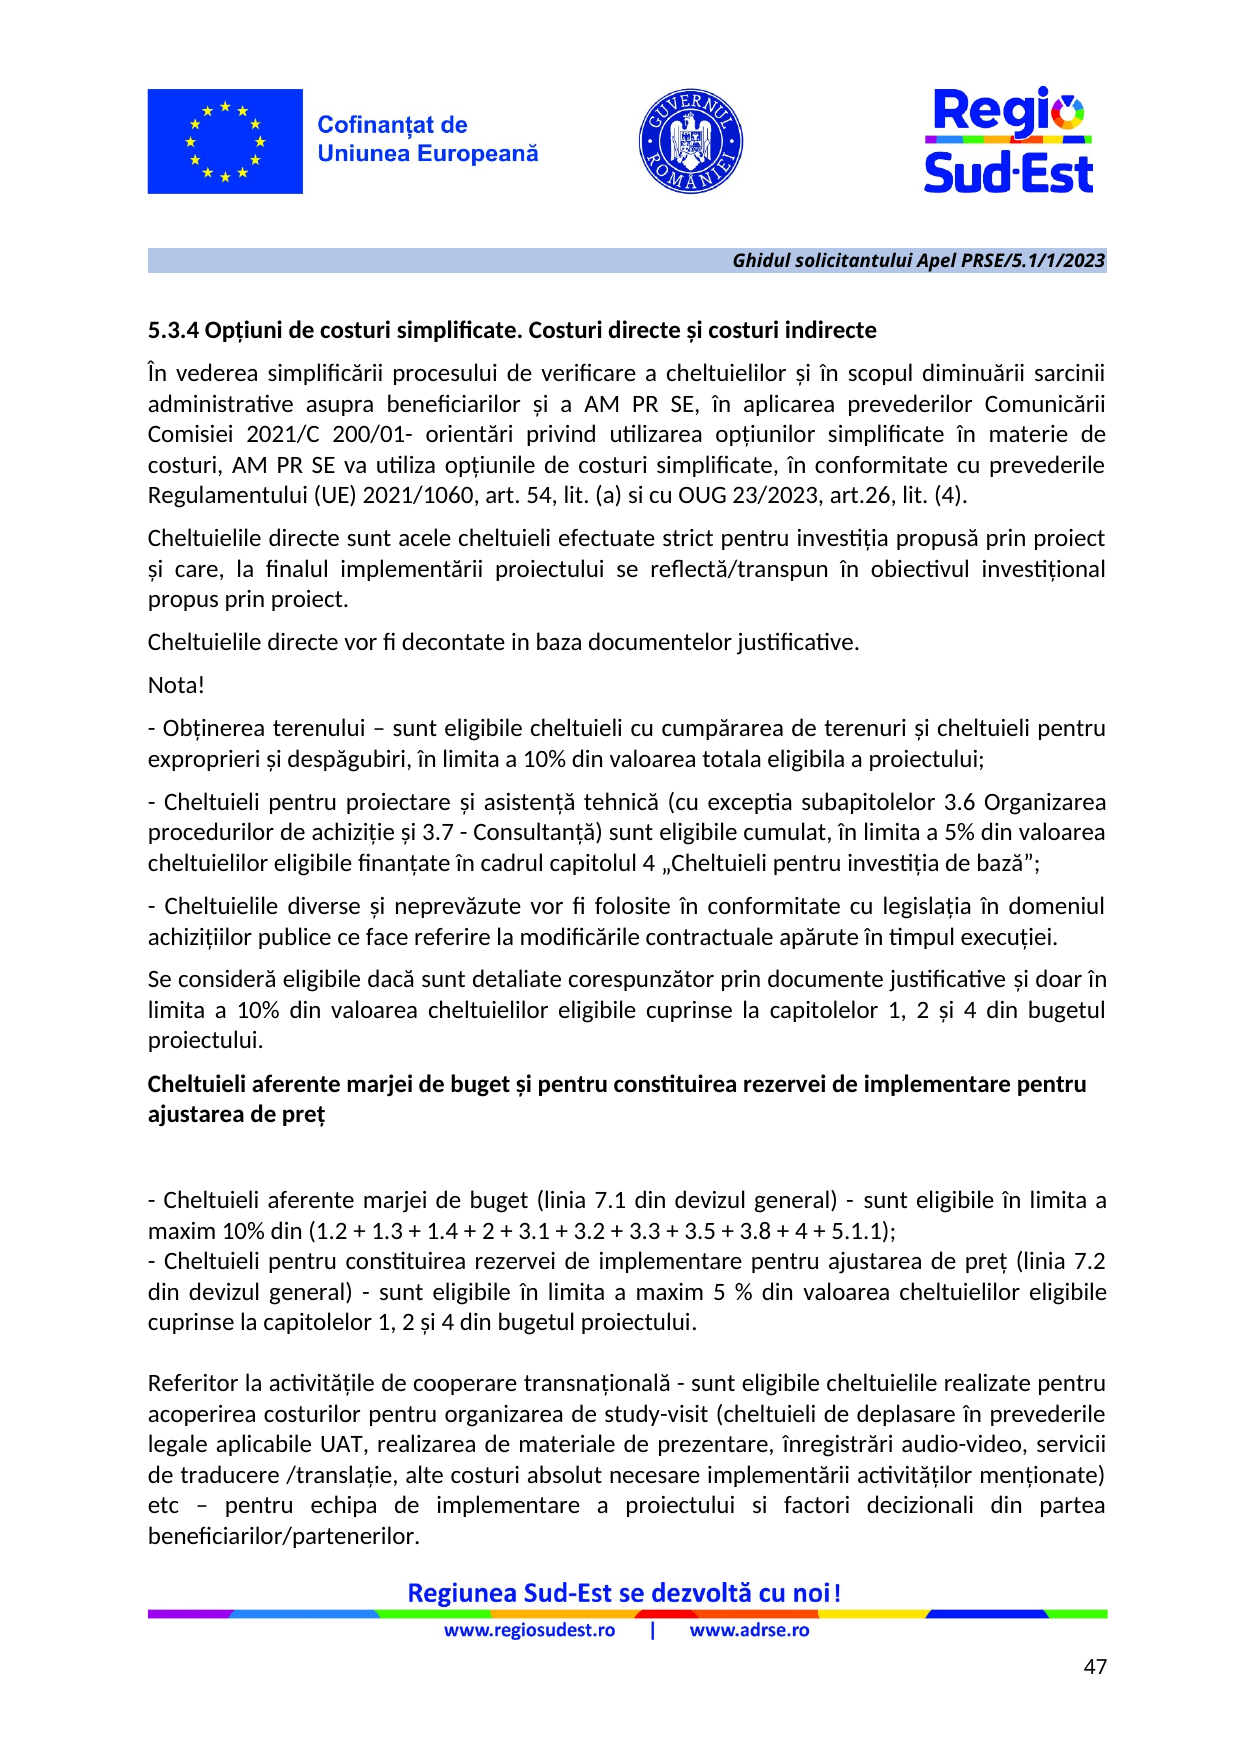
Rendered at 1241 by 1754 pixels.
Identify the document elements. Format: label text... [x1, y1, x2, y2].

text Referitor la activitățile de cooperare transnațională - sunt eligibile cheltuielile realizate pentru acoperirea costurilor pentru organizarea de study-visit (cheltuieli de deplasare în prevederile legale aplicabile UAT, realizarea de materiale de prezentare, înregistrări audio-video, servicii de traducere /translație, alte costuri absolut necesare implementării activităților menționate) etc – pentru echipa de implementare a proiectului si factori decizionali din partea beneficiarilor/partenerilor. [148, 1367, 1107, 1551]
text Cheltuielile directe vor fi decontate in baza documentelor justificative. [148, 626, 1107, 657]
text În vederea simplificării procesului de verificare a cheltuielilor și în scopul diminuării sarcinii administrative asupra beneficiarilor și a AM PR SE, în aplicarea prevederilor Comunicării Comisiei 2021/C 200/01- orientări privind utilizarea opțiunilor simplificate în materie de costuri, AM PR SE va utiliza opțiunile de costuri simplificate, în conformitate cu prevederile Regulamentului (UE) 2021/1060, art. 54, lit. (a) si cu OUG 23/2023, art.26, lit. (4). [148, 357, 1107, 510]
text Se consideră eligibile dacă sunt detaliate corespunzător prin documente justificative şi doar în limita a 10% din valoarea cheltuielilor eligibile cuprinse la capitolelor 1, 2 și 4 din bugetul proiectului. [148, 964, 1107, 1055]
text Cheltuielile directe sunt acele cheltuieli efectuate strict pentru investiția propusă prin proiect și care, la finalul implementării proiectului se reflectă/transpun în obiectivul investițional propus prin proiect. [148, 522, 1107, 614]
text - Cheltuielile diverse și neprevăzute vor fi folosite în conformitate cu legislația în domeniul achizițiilor publice ce face referire la modificările contractuale apărute în timpul execuției. [148, 890, 1107, 951]
picture [147, 1582, 1108, 1640]
subtitle 5.3.4 Opțiuni de costuri simplificate. Costuri directe și costuri indirecte [148, 314, 1107, 345]
text - Obţinerea terenului – sunt eligibile cheltuieli cu cumpărarea de terenuri și cheltuieli pentru exproprieri şi despăgubiri, în limita a 10% din valoarea totala eligibila a proiectului; [148, 712, 1107, 773]
text Nota! [148, 669, 1107, 700]
text - Cheltuieli pentru proiectare şi asistenţă tehnică (cu exceptia subapitolelor 3.6 Organizarea procedurilor de achiziție și 3.7 - Consultanță) sunt eligibile cumulat, în limita a 5% din valoarea cheltuielilor eligibile finanțate în cadrul capitolul 4 „Cheltuieli pentru investiția de bază”; [148, 786, 1107, 878]
text - Cheltuieli aferente marjei de buget (linia 7.1 din devizul general) - sunt eligibile în limita a maxim 10% din (1.2 + 1.3 + 1.4 + 2 + 3.1 + 3.2 + 3.3 + 3.5 + 3.8 + 4 + 5.1.1); [148, 1184, 1107, 1245]
text Cheltuieli aferente marjei de buget și pentru constituirea rezervei de implementare pentru ajustarea de preț [148, 1068, 1107, 1129]
picture [147, 86, 1093, 195]
text - Cheltuieli pentru constituirea rezervei de implementare pentru ajustarea de preț (linia 7.2 din devizul general) - sunt eligibile în limita a maxim 5 % din valoarea cheltuielilor eligibile cuprinse la capitolelor 1, 2 și 4 din bugetul proiectului. [148, 1245, 1107, 1337]
